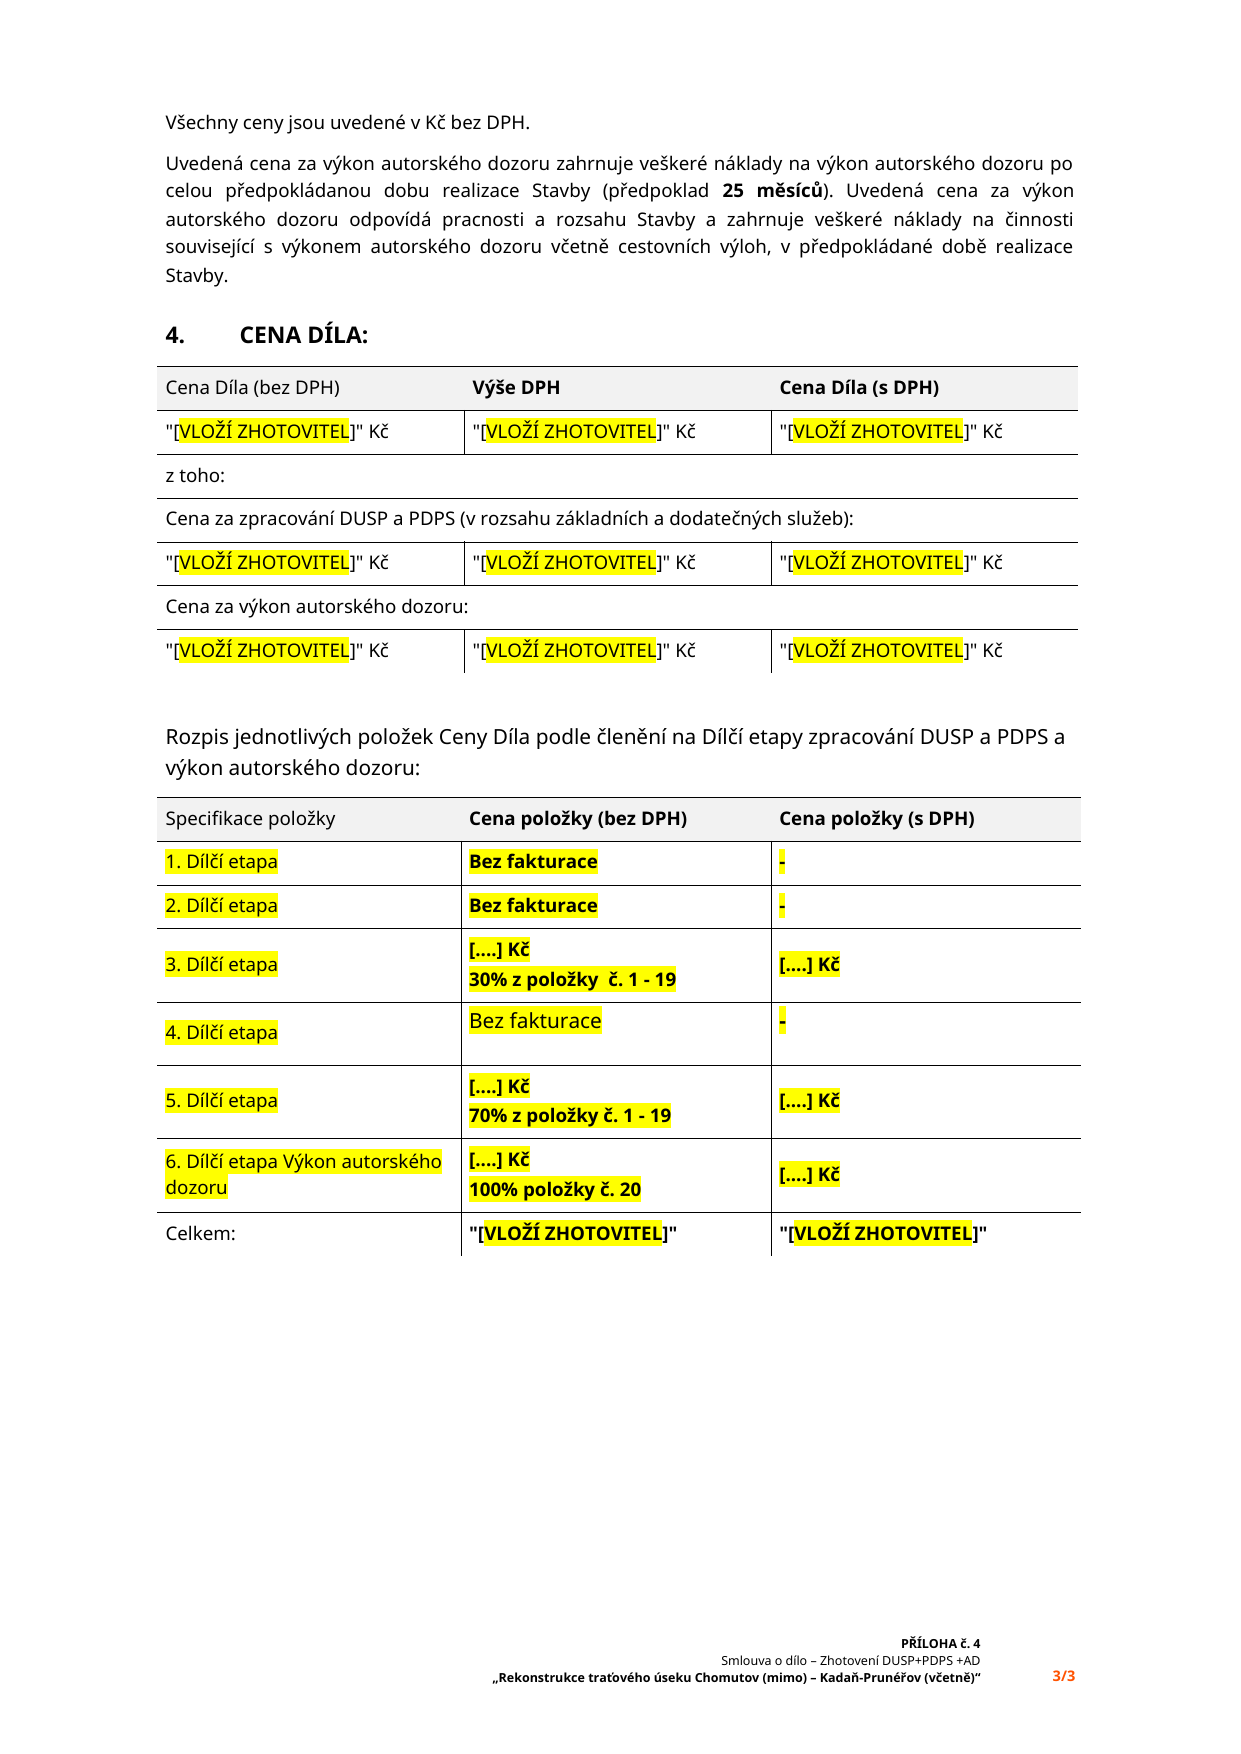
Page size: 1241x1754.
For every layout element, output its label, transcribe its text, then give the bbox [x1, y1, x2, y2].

table_cell [....] Kč [772, 1139, 1081, 1212]
table_header Cena položky (s DPH) [771, 798, 1081, 841]
table_cell "[VLOŽÍ ZHOTOVITEL]" Kč [465, 543, 771, 585]
table_cell "[VLOŽÍ ZHOTOVITEL]" Kč [157, 411, 464, 454]
table_cell [....] Kč [772, 1066, 1081, 1138]
table_cell "[VLOŽÍ ZHOTOVITEL]" Kč [465, 630, 771, 673]
table_cell Bez fakturace [462, 1003, 771, 1065]
text Všechny ceny jsou uvedené v Kč bez DPH. [165, 109, 1075, 135]
table_cell "[VLOŽÍ ZHOTOVITEL]" Kč [157, 543, 464, 585]
table_cell [....] Kč 100% položky č. 20 [462, 1139, 771, 1212]
table_cell 2. Dílčí etapa [157, 886, 461, 928]
table_cell 5. Dílčí etapa [157, 1066, 461, 1138]
table_cell - [772, 886, 1081, 928]
table_cell "[VLOŽÍ ZHOTOVITEL]" Kč [465, 411, 771, 454]
table_cell [....] Kč 70% z položky č. 1 - 19 [462, 1066, 771, 1138]
table_cell - [772, 1003, 1081, 1065]
table_cell z toho: [157, 455, 1078, 497]
table_cell "[VLOŽÍ ZHOTOVITEL]" Kč [772, 543, 1078, 585]
table_header Cena položky (bez DPH) [461, 798, 771, 841]
table_header Cena Díla (s DPH) [771, 367, 1078, 410]
table_cell [....] Kč [772, 929, 1081, 1002]
table_cell 1. Dílčí etapa [157, 842, 461, 884]
text Uvedená cena za výkon autorského dozoru zahrnuje veškeré náklady na výkon autorského dozoru po celou předpokládanou dobu realizace Stavby (předpoklad 25 měsíců). Uvedená cena za výkon autorského dozoru odpovídá pracnosti a rozsahu Stavby a zahrnuje veškeré náklady na činnosti související s výkonem autorského dozoru včetně cestovních výloh, v předpokládané době realizace Stavby. [165, 150, 1075, 287]
table_cell "[VLOŽÍ ZHOTOVITEL]" [772, 1213, 1081, 1256]
table_cell "[VLOŽÍ ZHOTOVITEL]" Kč [772, 630, 1078, 673]
table_cell Bez fakturace [462, 886, 771, 928]
table_cell [....] Kč 30% z položky č. 1 - 19 [462, 929, 771, 1002]
text Rozpis jednotlivých položek Ceny Díla podle členění na Dílčí etapy zpracování DUSP a PDPS a výkon autorského dozoru: [165, 722, 1075, 781]
table_header Výše DPH [464, 367, 771, 410]
table_cell 6. Dílčí etapa Výkon autorského dozoru [157, 1139, 461, 1212]
table_cell "[VLOŽÍ ZHOTOVITEL]" Kč [772, 411, 1078, 454]
table_cell Bez fakturace [462, 842, 771, 884]
table_cell "[VLOŽÍ ZHOTOVITEL]" [462, 1213, 771, 1256]
table_cell Cena za zpracování DUSP a PDPS (v rozsahu základních a dodatečných služeb): [157, 499, 1078, 541]
table_cell Cena za výkon autorského dozoru: [157, 586, 1078, 629]
table_cell "[VLOŽÍ ZHOTOVITEL]" Kč [157, 630, 464, 673]
table_cell 4. Dílčí etapa [157, 1003, 461, 1065]
table_cell 3. Dílčí etapa [157, 929, 461, 1002]
table_header Cena Díla (bez DPH) [157, 367, 464, 410]
text 4. Cena Díla: [165, 319, 1075, 350]
table_cell Celkem: [157, 1213, 461, 1256]
table_cell - [772, 842, 1081, 884]
table_header Specifikace položky [157, 798, 461, 841]
